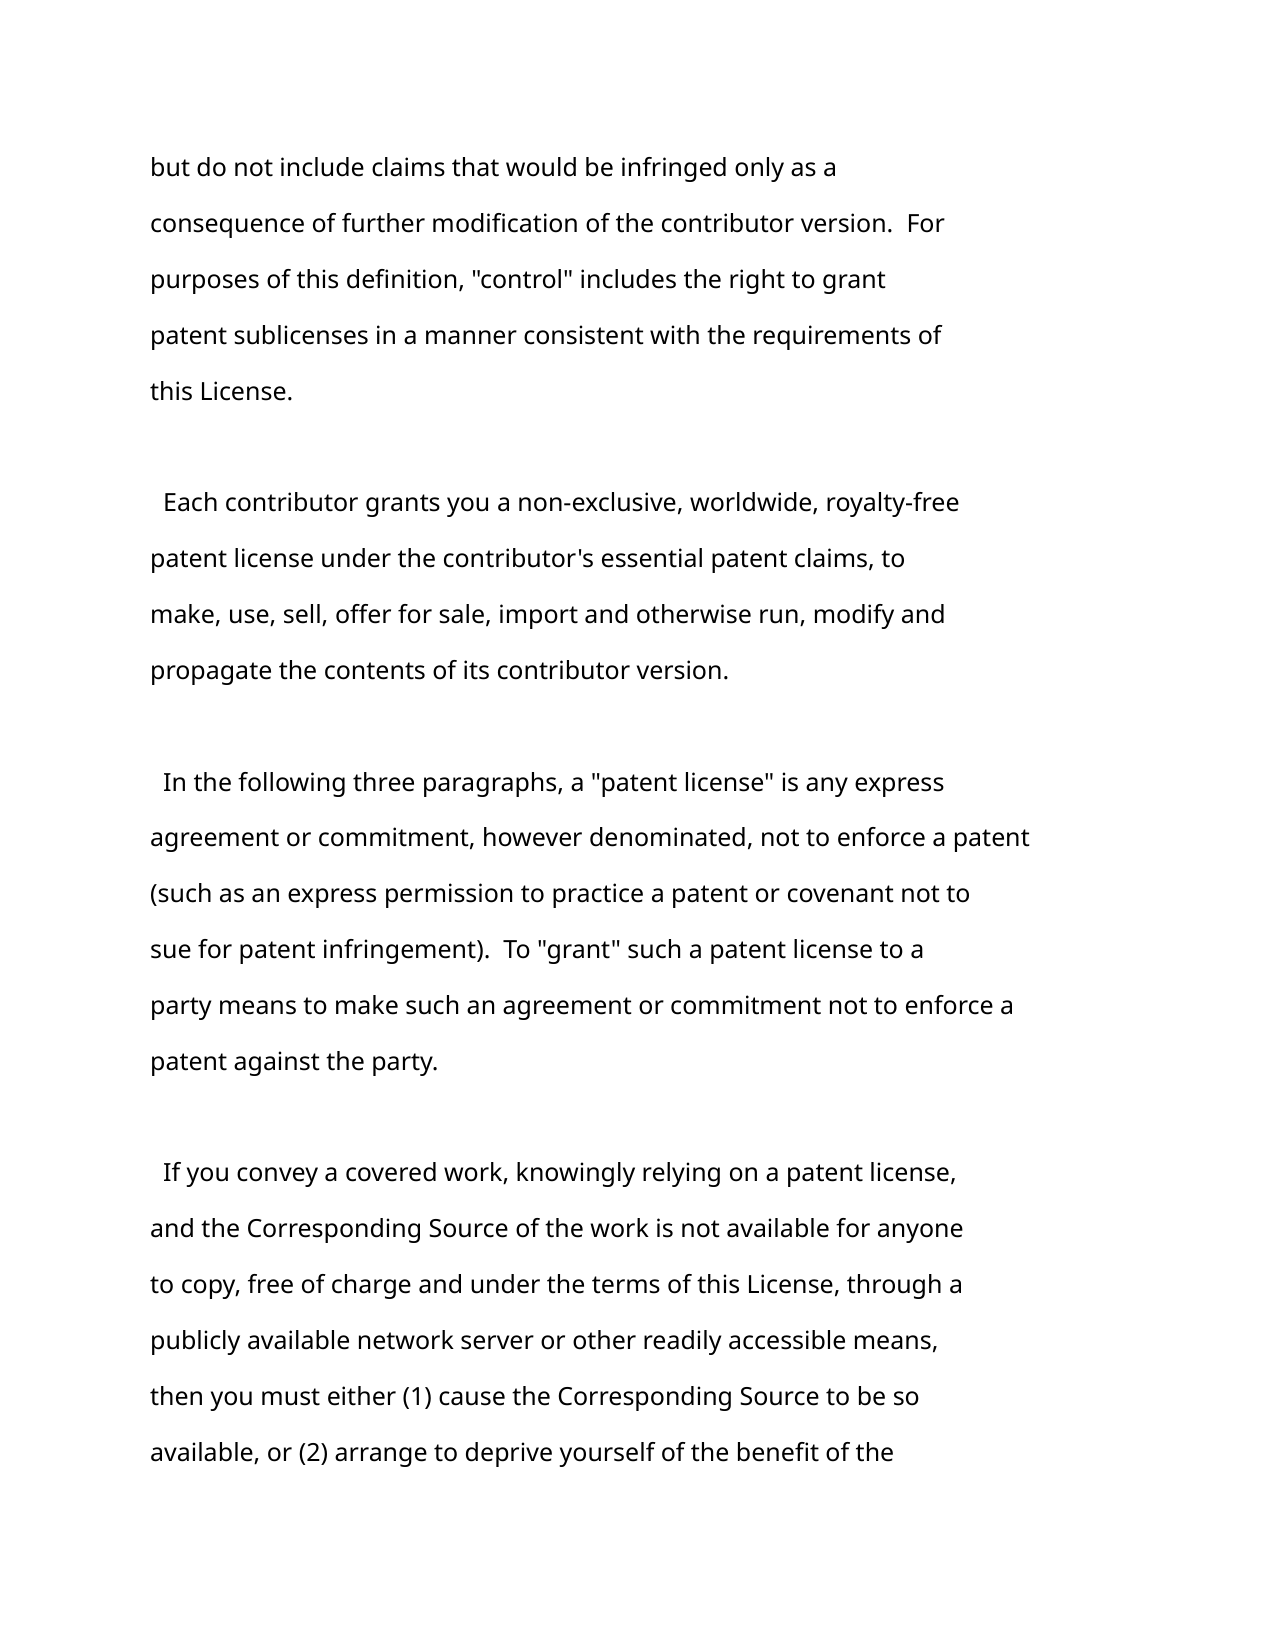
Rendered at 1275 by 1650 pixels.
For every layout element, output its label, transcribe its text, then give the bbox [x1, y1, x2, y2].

text patent sublicenses in a manner consistent with the requirements of [150, 317, 1125, 352]
text propagate the contents of its contributor version. [150, 652, 1125, 687]
text and the Corresponding Source of the work is not available for anyone [150, 1211, 1125, 1245]
text make, use, sell, offer for sale, import and otherwise run, modify and [150, 597, 1125, 631]
text If you convey a covered work, knowingly relying on a patent license, [150, 1155, 1125, 1189]
text then you must either (1) cause the Corresponding Source to be so [150, 1378, 1125, 1412]
text purposes of this definition, "control" includes the right to grant [150, 262, 1125, 296]
text to copy, free of charge and under the terms of this License, through a [150, 1267, 1125, 1301]
text this License. [150, 373, 1125, 407]
text party means to make such an agreement or commitment not to enforce a [150, 987, 1125, 1022]
text publicly available network server or other readily accessible means, [150, 1322, 1125, 1357]
text but do not include claims that would be infringed only as a [150, 150, 1125, 184]
text consequence of further modification of the contributor version. For [150, 206, 1125, 240]
text sue for patent infringement). To "grant" such a patent license to a [150, 932, 1125, 966]
text (such as an express permission to practice a patent or covenant not to [150, 876, 1125, 910]
text patent license under the contributor's essential patent claims, to [150, 541, 1125, 575]
text In the following three paragraphs, a "patent license" is any express [150, 764, 1125, 798]
text agreement or commitment, however denominated, not to enforce a patent [150, 820, 1125, 854]
text available, or (2) arrange to deprive yourself of the benefit of the [150, 1434, 1125, 1468]
text patent against the party. [150, 1043, 1125, 1077]
text Each contributor grants you a non-exclusive, worldwide, royalty-free [150, 485, 1125, 519]
